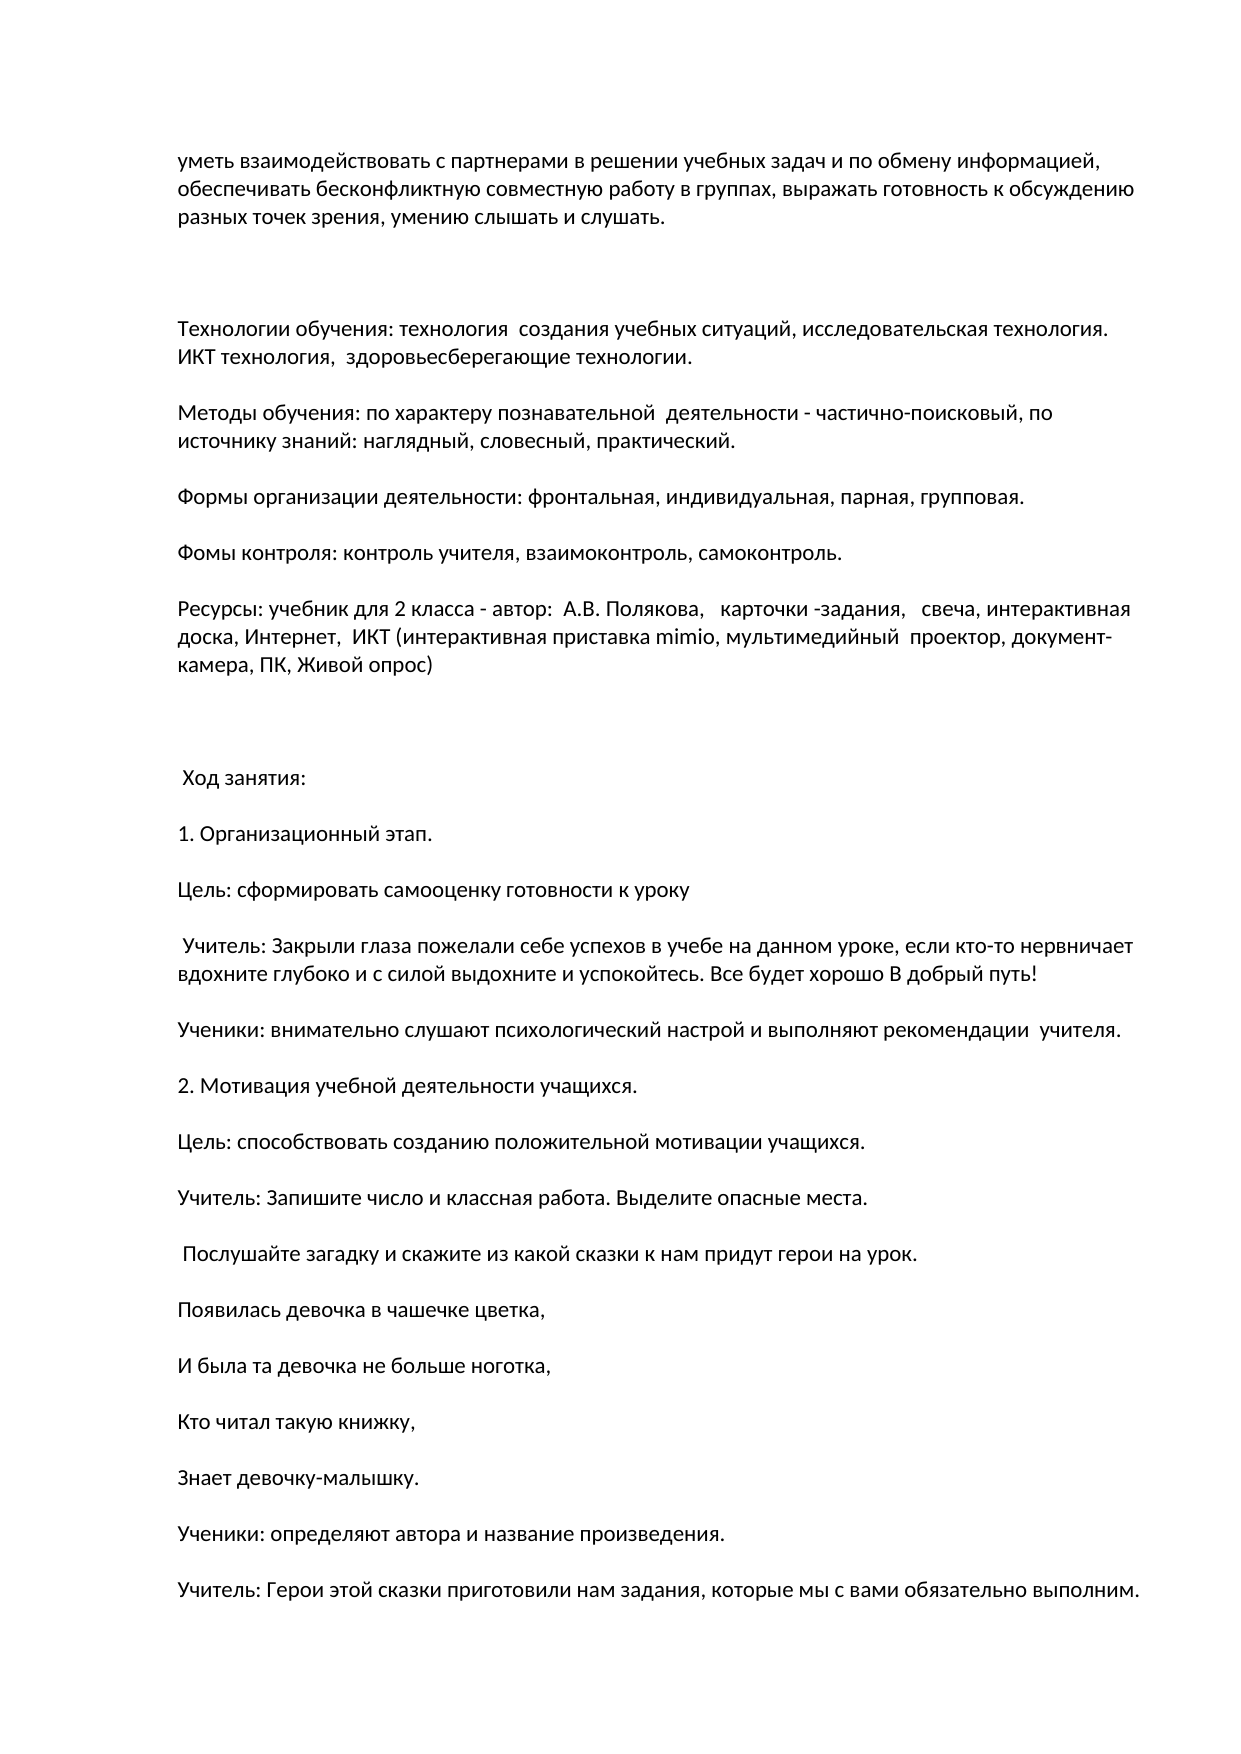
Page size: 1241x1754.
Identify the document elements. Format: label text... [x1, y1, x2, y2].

text Цель: способствовать созданию положительной мотивации учащихся. [177, 1127, 1152, 1155]
text Ученики: внимательно слушают психологический настрой и выполняют рекомендации учителя. [177, 1015, 1152, 1043]
text Цель: сформировать самооценку готовности к уроку [177, 875, 1152, 903]
text Послушайте загадку и скажите из какой сказки к нам придут герои на урок. [177, 1239, 1152, 1267]
text Методы обучения: по характеру познавательной деятельности - частично-поисковый, по источнику знаний: наглядный, словесный, практический. [177, 398, 1152, 454]
text Кто читал такую книжку, [177, 1407, 1152, 1435]
text 1. Организационный этап. [177, 819, 1152, 847]
text Ход занятия: [177, 763, 1152, 791]
text Знает девочку-малышку. [177, 1463, 1152, 1491]
text 2. Мотивация учебной деятельности учащихся. [177, 1071, 1152, 1099]
text Фомы контроля: контроль учителя, взаимоконтроль, самоконтроль. [177, 538, 1152, 566]
text Ресурсы: учебник для 2 класса - автор: А.В. Полякова, карточки -задания, свеча, интерактивная доска, Интернет, ИКТ (интерактивная приставка mimio, мультимедийный проектор, документ-камера, ПК, Живой опрос) [177, 594, 1152, 678]
text Учитель: Закрыли глаза пожелали себе успехов в учебе на данном уроке, если кто-то нервничает вдохните глубоко и с силой выдохните и успокойтесь. Все будет хорошо В добрый путь! [177, 931, 1152, 987]
text Появилась девочка в чашечке цветка, [177, 1295, 1152, 1323]
text Учитель: Запишите число и классная работа. Выделите опасные места. [177, 1183, 1152, 1211]
text И была та девочка не больше ноготка, [177, 1351, 1152, 1379]
text Технологии обучения: технология создания учебных ситуаций, исследовательская технология. ИКТ технология, здоровьесберегающие технологии. [177, 314, 1152, 370]
text Учитель: Герои этой сказки приготовили нам задания, которые мы с вами обязательно выполним. [177, 1575, 1152, 1603]
text Ученики: определяют автора и название произведения. [177, 1519, 1152, 1547]
text уметь взаимодействовать с партнерами в решении учебных задач и по обмену информацией, обеспечивать бесконфликтную совместную работу в группах, выражать готовность к обсуждению разных точек зрения, умению слышать и слушать. [177, 146, 1152, 230]
text Формы организации деятельности: фронтальная, индивидуальная, парная, групповая. [177, 482, 1152, 510]
